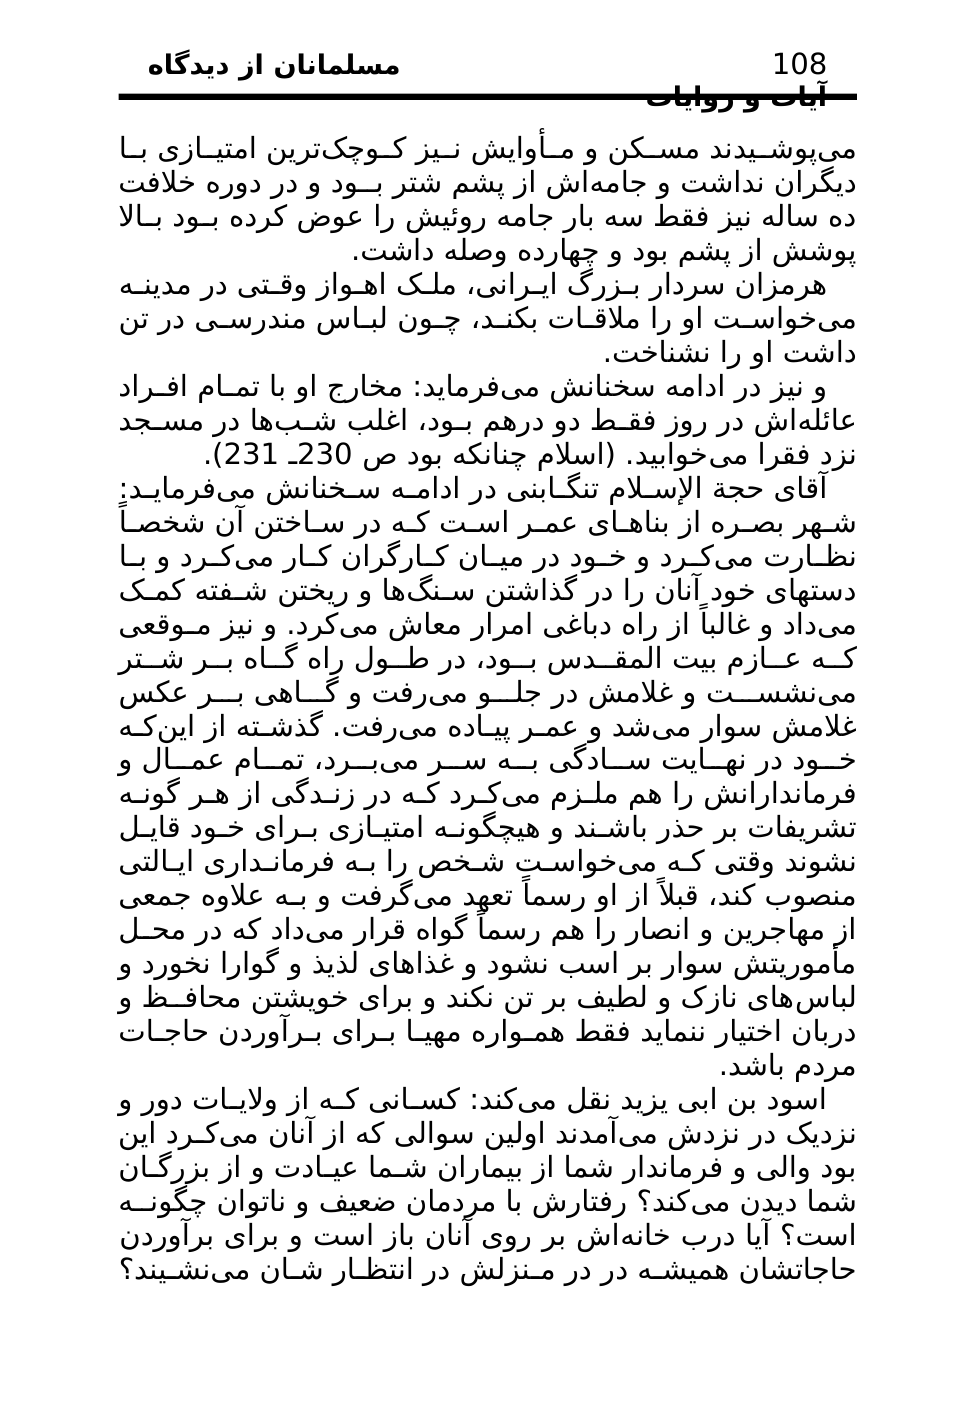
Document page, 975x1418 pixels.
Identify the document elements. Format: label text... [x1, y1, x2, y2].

text هرمزان سردار بزرگ ایرانی، ملک اهواز وقتی در مدینه می‌خواست او را ملاقات بکند، چون لباس مندرسی در تن داشت او را نشناخت. [118, 267, 857, 369]
text و نیز در ادامه سخنانش می‌فرماید: مخارج او با تمام افراد عائله‌اش در روز فقط دو درهم بود، اغلب شب‌ها در مسجد نزد فقرا می‌خوابید. (اسلام چنانکه بود ص 230ـ 231). [118, 369, 857, 471]
text آقای حجة ‌الإسلام تنگابنی در ادامه سخنانش می‌فرماید: شهر بصره از بناهای عمر است که در ساختن آن شخصاً نظارت می‌کرد و خود در میان کارگران کار می‌کرد و با دستهای خود آنان را در گذاشتن سنگ‌ها و ریختن شفته کمک می‌داد و غالباً از راه دباغی امرار معاش می‌کرد. و نیز موقعی که عازم بیت المقدس بود، در طول راه گاه بر شتر می‌نشست و غلامش در جلو می‌رفت و گاهی بر عکس غلامش سوار می‌شد و عمر پیاده می‌رفت. گذشته از این‌که خود در نهایت سادگی به سر می‌برد، ‌تمام عمال و فرماندارانش را هم ملزم می‌کرد که در زندگی از هر گونه تشریفات بر حذر باشند و هیچگونه امتیازی برای خود قایل نشوند وقتی که می‌خواست شخص را به فرمانداری ایالتی منصوب کند، قبلاً از او رسماً ‌تعهد می‌گرفت و به علاوه جمعی از مهاجرین و انصار را هم رسماً‌ گواه قرار می‌داد که در محل مأموریتش سوار بر اسب نشود و غذاهای لذیذ و گوارا نخورد و لباس‌های نازک و لطیف بر تن نکند و برای خویشتن محافظ و دربان اختیار ننماید فقط همواره مهیا برای برآوردن حاجات مردم باشد. [118, 471, 857, 1082]
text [118, 1082, 857, 1286]
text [118, 132, 857, 267]
